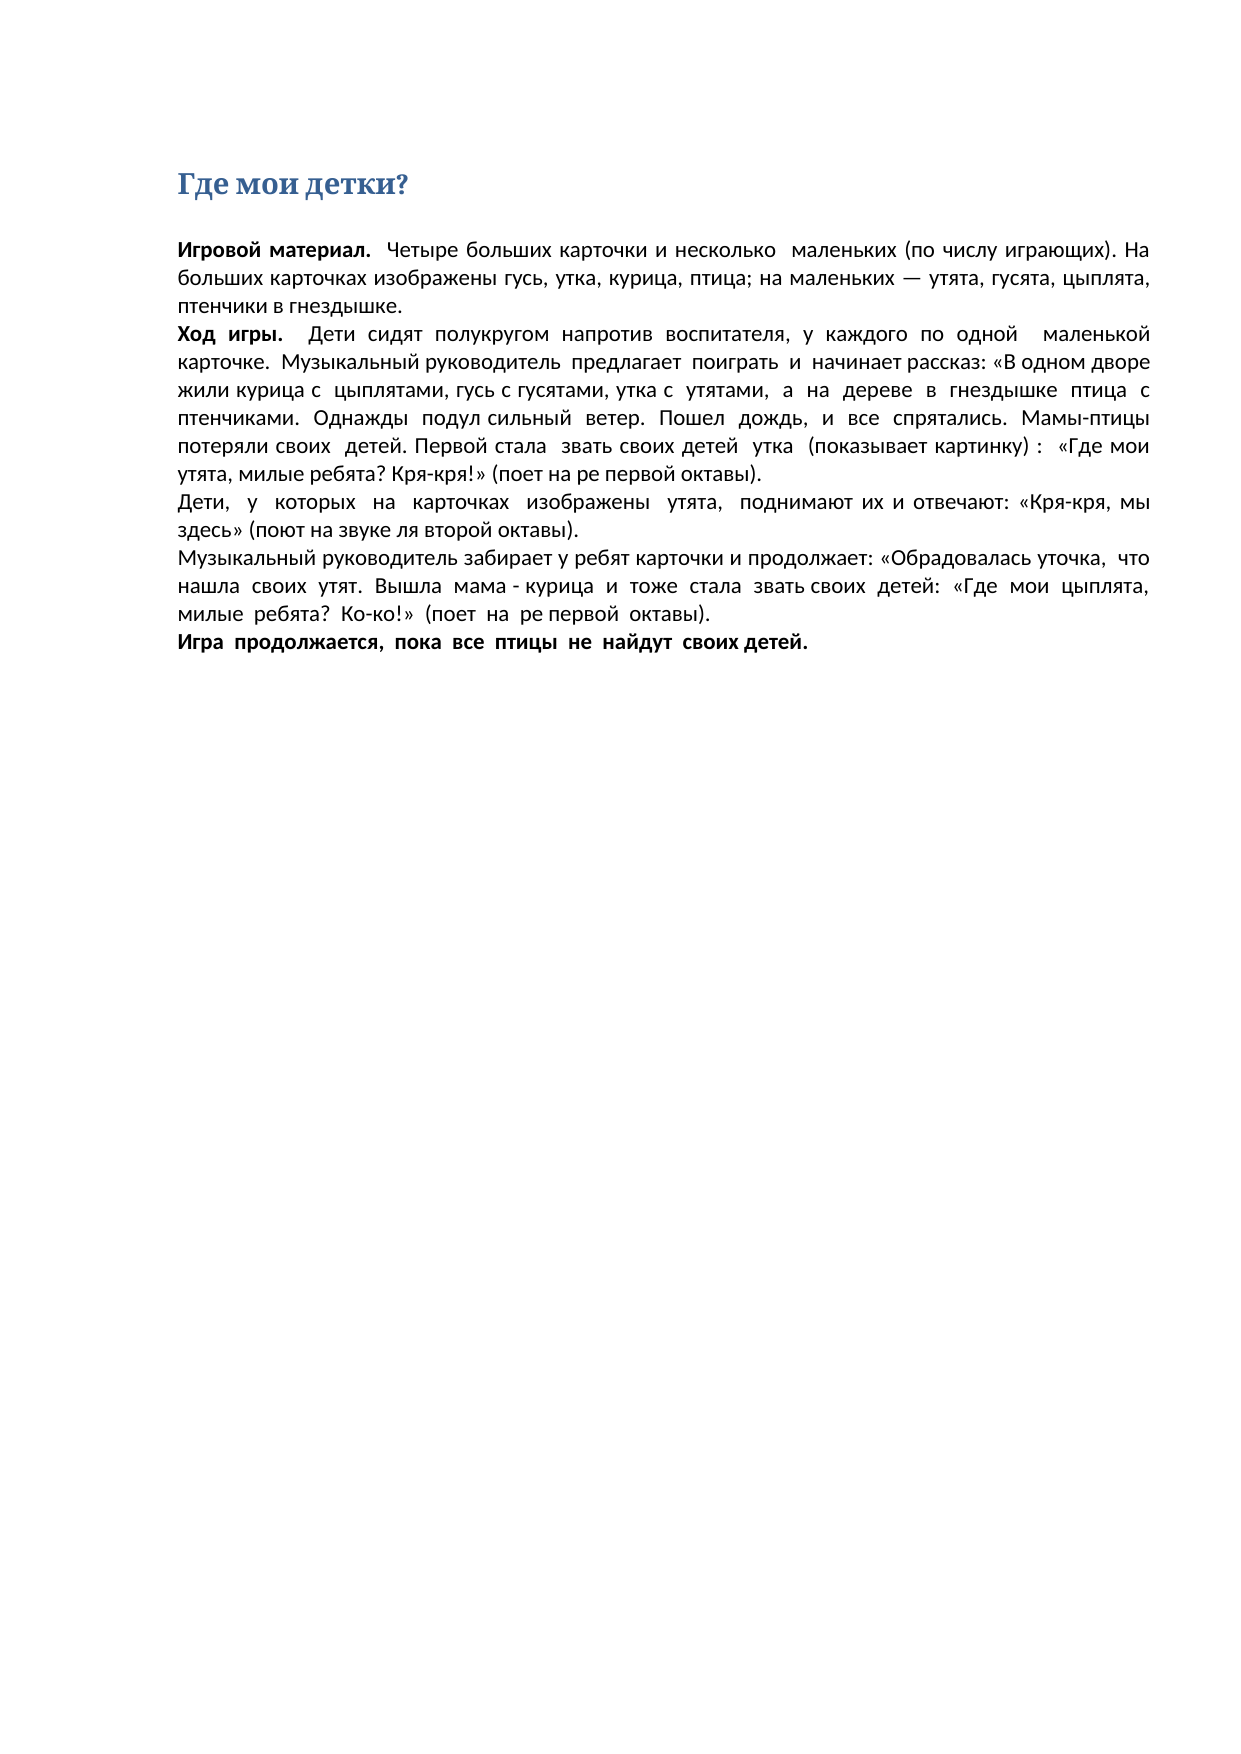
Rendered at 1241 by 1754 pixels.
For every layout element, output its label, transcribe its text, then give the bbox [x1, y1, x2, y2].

text Игровой материал. Четыре больших карточки и несколько маленьких (по числу играющих). На больших карточках изображены гусь, утка, курица, птица; на маленьких — утята, гусята, цыплята, птенчики в гнездышке. [177, 235, 1152, 319]
text Музыкальный руководитель забирает у ребят карточки и продолжает: «Обрадовалась уточка, что нашла своих утят. Вышла мама - курица и тоже стала звать своих детей: «Где мои цыплята, милые ребята? Ко-ко!» (поет на ре первой октавы). [177, 543, 1152, 627]
subtitle Где мои детки? [177, 168, 1152, 202]
text Ход игры. Дети сидят полукругом напротив воспитателя, у каждого по одной маленькой карточке. Музыкальный руководитель предлагает поиграть и начинает рассказ: «В одном дворе жили курица с цыплятами, гусь с гусятами, утка с утятами, а на дереве в гнездышке птица с птенчиками. Однажды подул сильный ветер. Пошел дождь, и все спрятались. Мамы-птицы потеряли своих детей. Первой стала звать своих детей утка (показывает картинку) : «Где мои утята, милые ребята? Кря-кря!» (поет на ре первой октавы). [177, 319, 1152, 487]
text Игра продолжается, пока все птицы не найдут своих детей. [177, 627, 1152, 655]
text Дети, у которых на карточках изображены утята, поднимают их и отвечают: «Кря-кря, мы здесь» (поют на звуке ля второй октавы). [177, 487, 1152, 543]
